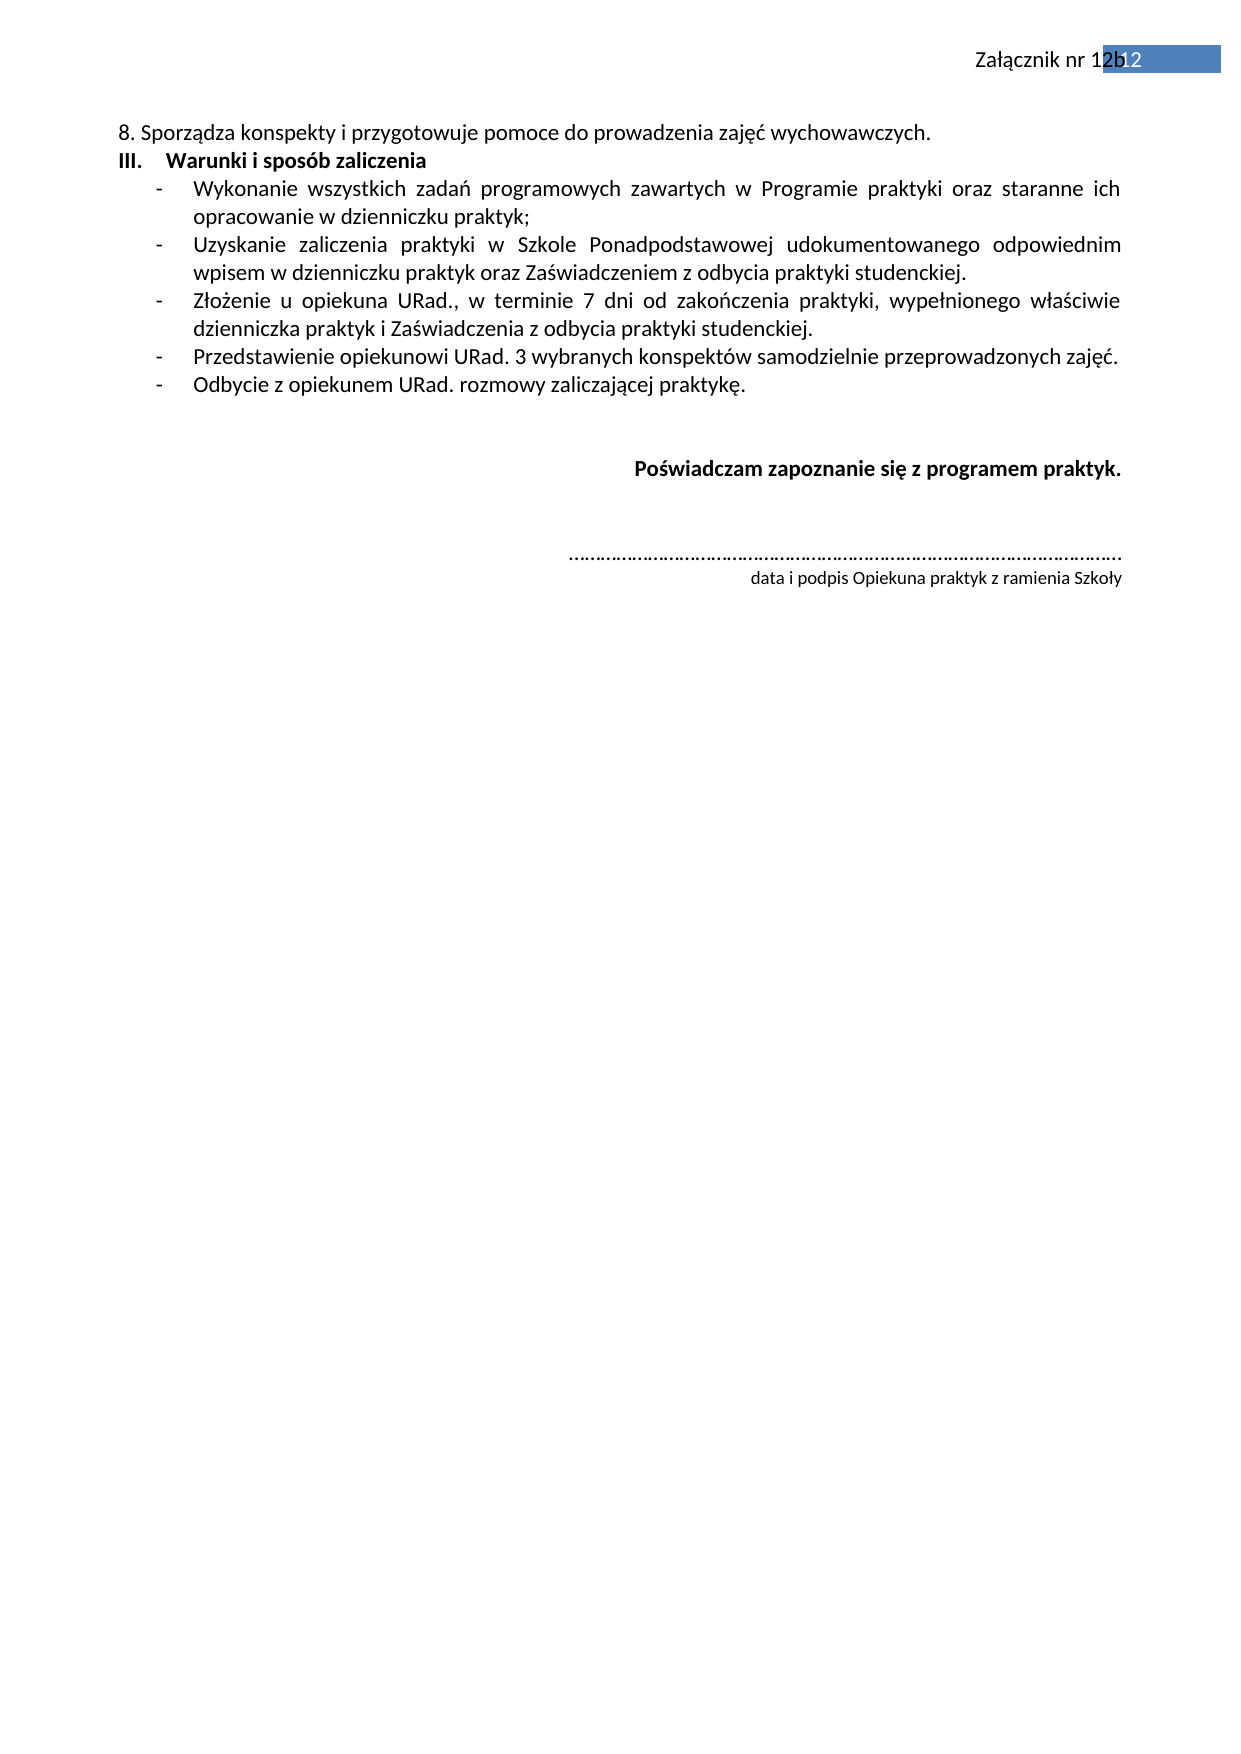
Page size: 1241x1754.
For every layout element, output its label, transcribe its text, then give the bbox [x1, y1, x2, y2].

list Złożenie u opiekuna URad., w terminie 7 dni od zakończenia praktyki, wypełnionego właściwie dzienniczka praktyk i Zaświadczenia z odbycia praktyki studenckiej. [156, 286, 1122, 342]
list Przedstawienie opiekunowi URad. 3 wybranych konspektów samodzielnie przeprowadzonych zajęć. [156, 342, 1122, 370]
text Poświadczam zapoznanie się z programem praktyk. [118, 454, 1122, 482]
list Warunki i sposób zaliczenia [118, 146, 1122, 174]
list Odbycie z opiekunem URad. rozmowy zaliczającej praktykę. [156, 370, 1122, 398]
text …………………………………………………………………………………………… [118, 538, 1122, 566]
list Wykonanie wszystkich zadań programowych zawartych w Programie praktyki oraz staranne ich opracowanie w dzienniczku praktyk; [156, 174, 1122, 230]
list Uzyskanie zaliczenia praktyki w Szkole Ponadpodstawowej udokumentowanego odpowiednim wpisem w dzienniczku praktyk oraz Zaświadczeniem z odbycia praktyki studenckiej. [156, 230, 1122, 286]
text data i podpis Opiekuna praktyk z ramienia Szkoły [118, 566, 1122, 589]
text 8. Sporządza konspekty i przygotowuje pomoce do prowadzenia zajęć wychowawczych. [118, 118, 1122, 146]
